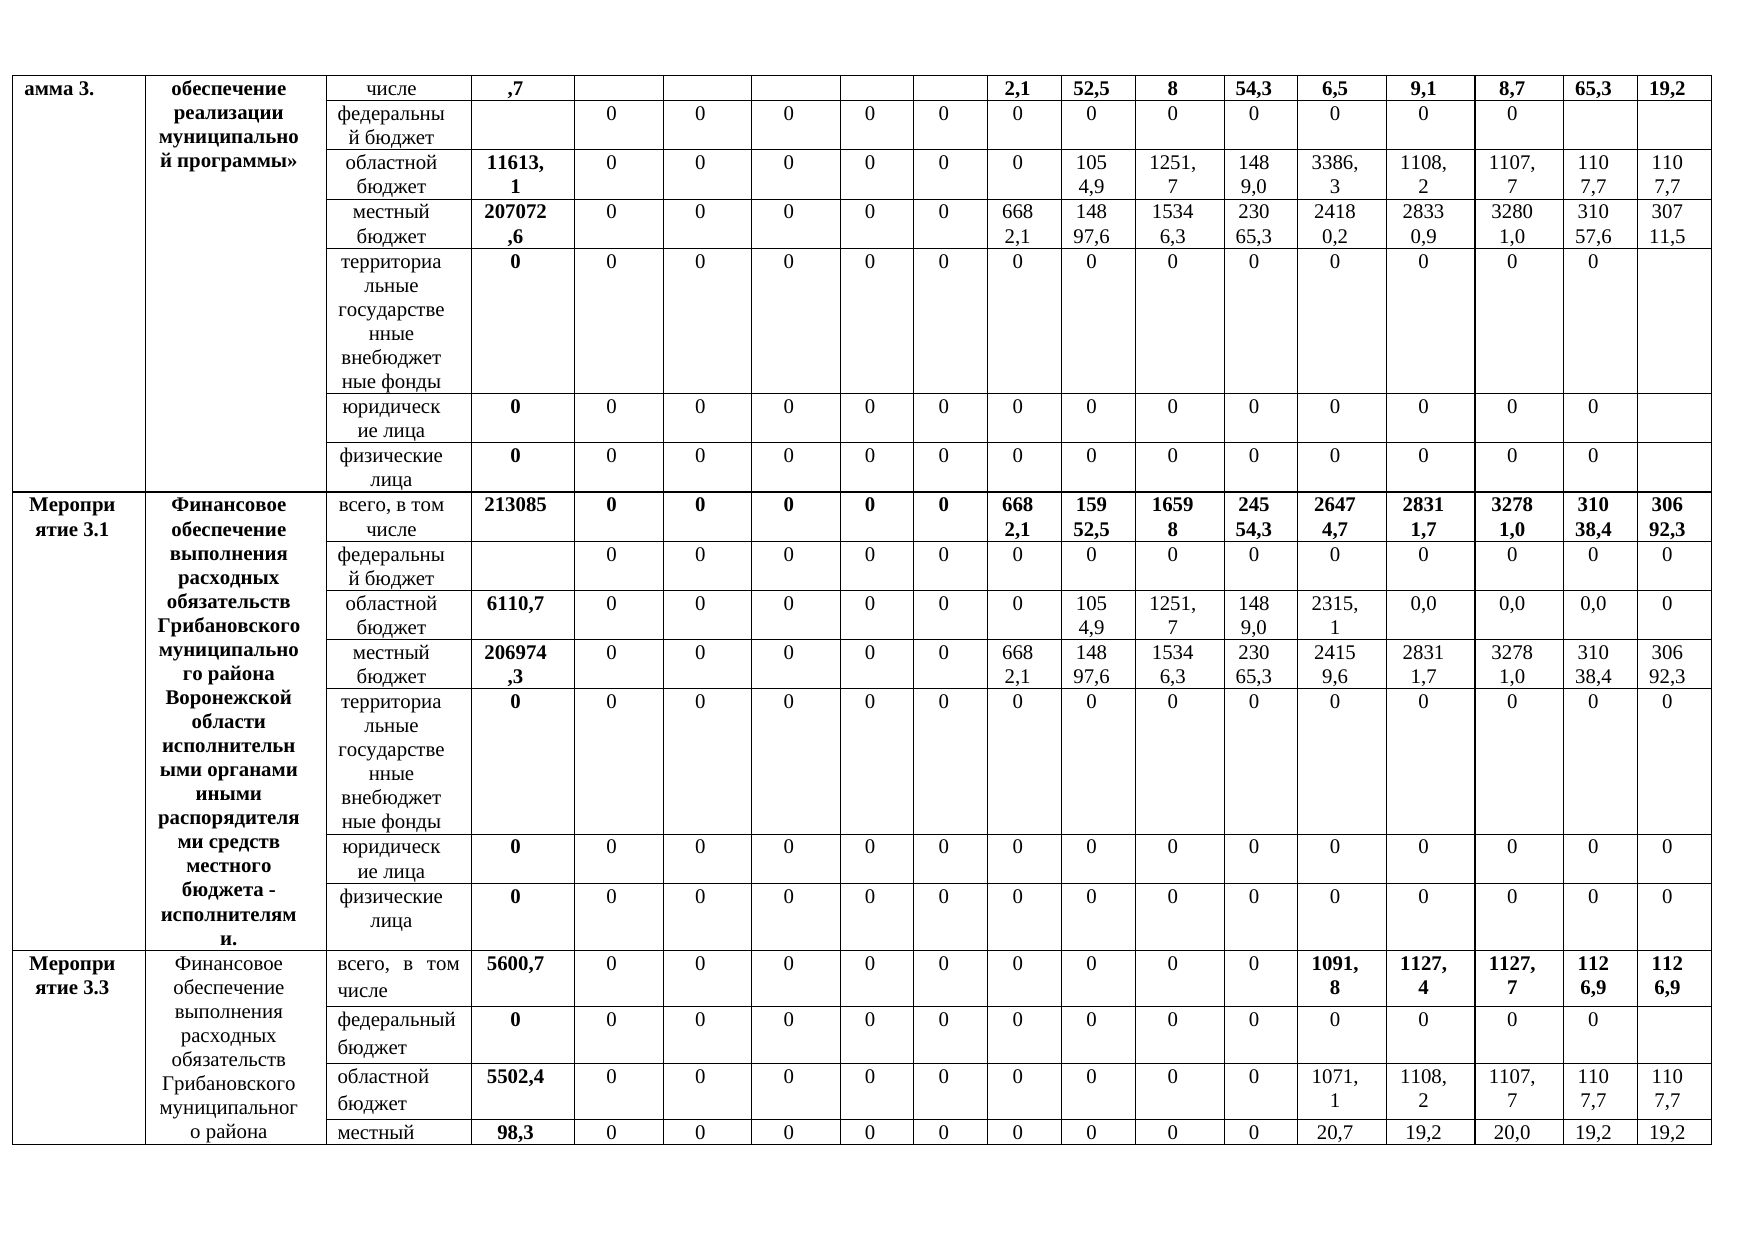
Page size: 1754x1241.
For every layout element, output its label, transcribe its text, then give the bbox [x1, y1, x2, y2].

table_cell 0,0 [1476, 591, 1563, 639]
table_cell 206974,3 [472, 640, 574, 688]
table_cell [472, 542, 574, 590]
table_cell 0 [914, 200, 987, 248]
table_cell 0 [841, 689, 913, 833]
table_cell 1489,0 [1225, 591, 1297, 639]
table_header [146, 76, 326, 491]
table_cell 24554,3 [1225, 493, 1297, 541]
table_cell 0,0 [1564, 591, 1637, 639]
table_cell 0 [752, 951, 840, 1006]
table_cell 0 [1476, 1007, 1563, 1063]
table_cell 0 [575, 443, 663, 491]
table_cell 0 [664, 1064, 751, 1119]
table_cell 15346,3 [1136, 640, 1224, 688]
table_cell 0 [988, 591, 1061, 639]
table_cell 0 [1136, 1120, 1224, 1144]
table_cell 16598 [1136, 493, 1224, 541]
table_cell 0 [1387, 1007, 1474, 1063]
table_cell 0 [841, 394, 913, 442]
table_cell Мероприятие 3.3 [13, 951, 145, 1144]
table_cell 0 [575, 200, 663, 248]
table_cell 0 [1298, 443, 1386, 491]
table_cell 0 [1136, 1007, 1224, 1063]
table_cell [472, 101, 574, 149]
table_cell [1638, 249, 1711, 393]
table_cell Финансовое обеспечение выполнения расходных обязательств Грибановского муниципального района Воронежской области исполнительными органами иными распорядителями средств местного бюджета - исполнителями. [146, 493, 326, 949]
table_cell 0 [1136, 1064, 1224, 1119]
table_cell 0 [1062, 951, 1135, 1006]
table_cell 98,3 [472, 1120, 574, 1144]
table_cell 0 [914, 249, 987, 393]
table_cell юридические лица [327, 394, 471, 442]
table_cell 0 [575, 249, 663, 393]
table_cell 5502,4 [472, 1064, 574, 1119]
table_cell 0 [1062, 249, 1135, 393]
table_cell 0 [1298, 101, 1386, 149]
table_cell 0 [1225, 394, 1297, 442]
table_cell 31038,4 [1564, 640, 1637, 688]
table_cell 0 [988, 689, 1061, 833]
table_cell 1108,2 [1387, 1064, 1474, 1119]
table_cell 0 [1638, 591, 1711, 639]
table_cell 0 [752, 249, 840, 393]
table_cell 0 [1225, 101, 1297, 149]
table_cell 5600,7 [472, 951, 574, 1006]
table_cell 0 [1136, 394, 1224, 442]
table_cell 0 [988, 1064, 1061, 1119]
table_cell 0 [841, 835, 913, 883]
table_header 16598 [1136, 76, 1224, 100]
table_cell 0 [472, 689, 574, 833]
table_cell 0 [575, 150, 663, 198]
table_cell 0 [752, 150, 840, 198]
table_cell 0 [1062, 542, 1135, 590]
table_cell 0 [575, 640, 663, 688]
table_cell 0 [1062, 689, 1135, 833]
table_cell 0 [841, 200, 913, 248]
table_cell 0 [841, 493, 913, 541]
table_cell 0 [752, 443, 840, 491]
table_cell 0 [1225, 835, 1297, 883]
table_cell 0 [1298, 835, 1386, 883]
table_cell 0 [1062, 1064, 1135, 1119]
table_cell 0 [575, 542, 663, 590]
table_cell 0 [1225, 1007, 1297, 1063]
table_cell 0 [988, 835, 1061, 883]
table_cell 0 [1136, 835, 1224, 883]
table_cell 32781,0 [1476, 493, 1563, 541]
table_cell 0 [1476, 443, 1563, 491]
table_cell 0 [752, 101, 840, 149]
table_cell территориальные государственные внебюджетные фонды [327, 689, 471, 833]
table_cell 0 [1638, 689, 1711, 833]
table_cell 1251,7 [1136, 150, 1224, 198]
table_cell 0 [664, 443, 751, 491]
table_cell 0 [1387, 835, 1474, 883]
table_cell 23065,3 [1225, 200, 1297, 248]
table_cell 1126,9 [1638, 951, 1711, 1006]
table_cell 20,0 [1476, 1120, 1563, 1144]
table_cell 0 [575, 1064, 663, 1119]
table_cell 0 [664, 951, 751, 1006]
table_cell 0 [914, 1120, 987, 1144]
table_cell 6682,1 [988, 640, 1061, 688]
table_cell 0 [1062, 1007, 1135, 1063]
table_cell 0 [752, 200, 840, 248]
table_cell 0 [841, 640, 913, 688]
table_cell 0 [1225, 689, 1297, 833]
table_header всего, в том числе [327, 76, 471, 100]
table_cell 0 [1298, 249, 1386, 393]
table_cell 0 [841, 1007, 913, 1063]
table_cell 1251,7 [1136, 591, 1224, 639]
table_cell 0 [1476, 835, 1563, 883]
table_cell 1054,9 [1062, 591, 1135, 639]
table_cell 0 [664, 689, 751, 833]
table_cell 0 [841, 150, 913, 198]
table_cell 0 [1387, 689, 1474, 833]
table_cell 1054,9 [1062, 150, 1135, 198]
table_cell [1638, 101, 1711, 149]
table_cell 0 [988, 542, 1061, 590]
table_cell 1489,0 [1225, 150, 1297, 198]
table_cell 0 [1387, 884, 1474, 949]
table_cell 6110,7 [472, 591, 574, 639]
table_cell 0 [1476, 542, 1563, 590]
table_header 29439,1 [1387, 76, 1474, 100]
table_cell 1127,7 [1476, 951, 1563, 1006]
table_cell местный бюджет [327, 640, 471, 688]
table_cell 0 [1136, 249, 1224, 393]
table_cell 0 [841, 1120, 913, 1144]
table_cell 0 [988, 1120, 1061, 1144]
table_cell 0 [1225, 1120, 1297, 1144]
table_cell всего, в том числе [327, 951, 471, 1006]
table_cell 31038,4 [1564, 493, 1637, 541]
table_cell 30692,3 [1638, 493, 1711, 541]
table_cell 0 [472, 443, 574, 491]
table_cell 0 [472, 884, 574, 949]
table_cell 0 [752, 689, 840, 833]
table_cell 0 [1225, 884, 1297, 949]
table_cell 1126,9 [1564, 951, 1637, 1006]
table_cell 0 [1136, 542, 1224, 590]
table_cell 0 [914, 640, 987, 688]
table_cell 0 [752, 493, 840, 541]
table_cell 0 [664, 591, 751, 639]
table_cell 19,2 [1564, 1120, 1637, 1144]
table_cell 3386,3 [1298, 150, 1386, 198]
table_cell 0 [988, 101, 1061, 149]
table_cell 0 [1298, 1007, 1386, 1063]
table_cell 207072,6 [472, 200, 574, 248]
table_cell 23065,3 [1225, 640, 1297, 688]
table_cell 0 [914, 493, 987, 541]
table_cell 30711,5 [1638, 200, 1711, 248]
table_cell 0 [575, 835, 663, 883]
table_cell 1107,7 [1638, 1064, 1711, 1119]
table_cell 0 [988, 884, 1061, 949]
table_header 0 [752, 76, 840, 100]
table_cell 0 [988, 249, 1061, 393]
table_cell 0 [664, 640, 751, 688]
table_cell [1638, 443, 1711, 491]
table_header 31819,2 [1638, 76, 1711, 100]
table_cell 1071,1 [1298, 1064, 1386, 1119]
table_cell 0 [664, 394, 751, 442]
table_cell 0 [1136, 689, 1224, 833]
table_cell 0 [575, 591, 663, 639]
table_cell 15346,3 [1136, 200, 1224, 248]
table_cell [1638, 1007, 1711, 1063]
table_header 33908,7 [1476, 76, 1563, 100]
table_cell [1564, 101, 1637, 149]
table_cell 0 [752, 542, 840, 590]
table_cell 0 [1136, 951, 1224, 1006]
table_cell 0 [914, 443, 987, 491]
table_cell 11613,1 [472, 150, 574, 198]
table_cell 14897,6 [1062, 200, 1135, 248]
table_cell 0 [1638, 835, 1711, 883]
table_header 218685,7 [472, 76, 574, 100]
table_cell 0 [1564, 884, 1637, 949]
table_cell 0 [914, 689, 987, 833]
table_cell 0 [664, 150, 751, 198]
table_cell 6682,1 [988, 493, 1061, 541]
table_cell 0 [575, 884, 663, 949]
table_cell 0 [914, 1007, 987, 1063]
table_header 0 [575, 76, 663, 100]
table_cell 0 [914, 101, 987, 149]
table_cell 0 [1387, 542, 1474, 590]
table_cell 0 [1387, 443, 1474, 491]
table_cell 0 [752, 394, 840, 442]
table_cell 28311,7 [1387, 493, 1474, 541]
table_cell 0 [1476, 884, 1563, 949]
table_cell 0 [1298, 689, 1386, 833]
table_cell 0 [988, 150, 1061, 198]
table_header Подпрограмма 3. [13, 76, 145, 491]
table_cell 0 [841, 591, 913, 639]
table_cell 0 [575, 493, 663, 541]
table_cell 0 [914, 150, 987, 198]
table_cell 0 [988, 1007, 1061, 1063]
table_cell 19,2 [1387, 1120, 1474, 1144]
table_cell 0 [1638, 884, 1711, 949]
table_cell 1107,7 [1638, 150, 1711, 198]
table_cell 0 [1387, 101, 1474, 149]
table_cell 0 [1298, 394, 1386, 442]
table_cell 213085 [472, 493, 574, 541]
table_cell областной бюджет [327, 591, 471, 639]
table_cell 0 [575, 101, 663, 149]
table_cell Мероприятие 3.1 [13, 493, 145, 949]
table_cell 0 [575, 1120, 663, 1144]
table_cell 0 [1387, 249, 1474, 393]
table_cell 0 [752, 1064, 840, 1119]
table_cell 0 [1136, 101, 1224, 149]
table_cell юридические лица [327, 835, 471, 883]
table_cell 15952,5 [1062, 493, 1135, 541]
table_cell 0 [1136, 884, 1224, 949]
table_cell 0 [752, 835, 840, 883]
table_cell 19,2 [1638, 1120, 1711, 1144]
table_cell областной бюджет [327, 1064, 471, 1119]
table_cell 0 [914, 394, 987, 442]
table_cell областной бюджет [327, 150, 471, 198]
table_cell 0 [841, 1064, 913, 1119]
table_cell 0 [1476, 394, 1563, 442]
table_cell 0 [1638, 542, 1711, 590]
table_cell 0 [1564, 394, 1637, 442]
table_cell 0,0 [1387, 591, 1474, 639]
table_cell 0 [1062, 443, 1135, 491]
table_cell 0 [1062, 1120, 1135, 1144]
table_cell 32781,0 [1476, 640, 1563, 688]
table_cell 1107,7 [1476, 150, 1563, 198]
table_cell 20,7 [1298, 1120, 1386, 1144]
table_header 0 [841, 76, 913, 100]
table_cell 28330,9 [1387, 200, 1474, 248]
table_cell 0 [1225, 249, 1297, 393]
table_cell 0 [988, 394, 1061, 442]
table_cell 0 [575, 951, 663, 1006]
table_cell 0 [1564, 542, 1637, 590]
table_cell федеральный бюджет [327, 101, 471, 149]
table_cell 0 [1476, 249, 1563, 393]
table_cell 0 [988, 951, 1061, 1006]
table_cell 0 [1062, 101, 1135, 149]
table_cell физические лица [327, 884, 471, 949]
table_cell 0 [914, 542, 987, 590]
table_cell 0 [1564, 249, 1637, 393]
table_cell 0 [664, 200, 751, 248]
table_cell 0 [1225, 443, 1297, 491]
table_cell 0 [841, 101, 913, 149]
table_cell 0 [472, 249, 574, 393]
table_cell 0 [472, 835, 574, 883]
table_cell 0 [1062, 835, 1135, 883]
table_cell 0 [1298, 542, 1386, 590]
table_cell 0 [1225, 951, 1297, 1006]
table_cell 0 [914, 835, 987, 883]
table_cell 28311,7 [1387, 640, 1474, 688]
table_cell 1107,7 [1476, 1064, 1563, 1119]
table_cell местный бюджет [327, 200, 471, 248]
table_cell 0 [1136, 443, 1224, 491]
table_cell 1127,4 [1387, 951, 1474, 1006]
table_cell 0 [914, 884, 987, 949]
table_cell 0 [841, 249, 913, 393]
table_cell 1108,2 [1387, 150, 1474, 198]
table_cell 0 [664, 835, 751, 883]
table_cell 0 [1225, 1064, 1297, 1119]
table_cell 1107,7 [1564, 1064, 1637, 1119]
table_cell 14897,6 [1062, 640, 1135, 688]
table_header 0 [664, 76, 751, 100]
table_cell 6682,1 [988, 200, 1061, 248]
table_cell 0 [1062, 884, 1135, 949]
table_cell 0 [841, 443, 913, 491]
table_cell 0 [575, 394, 663, 442]
table_cell территориальные государственные внебюджетные фонды [327, 249, 471, 393]
table_header 27566,5 [1298, 76, 1386, 100]
table_cell 0 [1062, 394, 1135, 442]
table_cell всего, в том числе [327, 493, 471, 541]
table_header 6682,1 [988, 76, 1061, 100]
table_cell 0 [752, 1120, 840, 1144]
table_cell 0 [1476, 689, 1563, 833]
table_cell 0 [914, 591, 987, 639]
table_cell федеральный бюджет [327, 1007, 471, 1063]
table_cell 0 [664, 493, 751, 541]
table_cell 0 [1225, 542, 1297, 590]
table_cell 0 [1298, 884, 1386, 949]
table_cell 0 [752, 1007, 840, 1063]
table_cell 0 [1564, 1007, 1637, 1063]
table_cell 0 [841, 542, 913, 590]
table_cell 0 [472, 394, 574, 442]
table_header 0 [914, 76, 987, 100]
table_cell 1091,8 [1298, 951, 1386, 1006]
table_cell 0 [472, 1007, 574, 1063]
table_cell 26474,7 [1298, 493, 1386, 541]
table_cell 0 [914, 951, 987, 1006]
table_cell 32801,0 [1476, 200, 1563, 248]
table_cell 0 [664, 1120, 751, 1144]
table_cell 0 [752, 884, 840, 949]
table_cell 2315,1 [1298, 591, 1386, 639]
table_cell федеральный бюджет [327, 542, 471, 590]
table_cell 0 [664, 249, 751, 393]
table_header 15952,5 [1062, 76, 1135, 100]
table_cell 0 [664, 101, 751, 149]
table_header 24554,3 [1225, 76, 1297, 100]
table_cell 0 [664, 884, 751, 949]
table_cell 0 [1564, 689, 1637, 833]
table_cell 0 [1564, 835, 1637, 883]
table_cell 0 [914, 1064, 987, 1119]
table_cell 0 [841, 951, 913, 1006]
table_cell 0 [664, 542, 751, 590]
table_cell 30692,3 [1638, 640, 1711, 688]
table_cell 31057,6 [1564, 200, 1637, 248]
table_cell 0 [988, 443, 1061, 491]
table_cell 0 [752, 640, 840, 688]
table_cell 0 [1476, 101, 1563, 149]
table_cell 0 [1387, 394, 1474, 442]
table_cell физические лица [327, 443, 471, 491]
table_cell 24180,2 [1298, 200, 1386, 248]
table_cell местный бюджет [327, 1120, 471, 1144]
table_cell 0 [1564, 443, 1637, 491]
table_cell 1107,7 [1564, 150, 1637, 198]
table_cell 0 [575, 1007, 663, 1063]
table_cell 24159,6 [1298, 640, 1386, 688]
table_cell Финансовое обеспечение выполнения расходных обязательств Грибановского муниципального района Воронежской области исполнительными органами иными распорядителями средств местного бюджета - исполнителями. [146, 951, 326, 1144]
table_cell 0 [664, 1007, 751, 1063]
table_cell 0 [752, 591, 840, 639]
table_cell 0 [841, 884, 913, 949]
table_header 32165,3 [1564, 76, 1637, 100]
table_cell 0 [575, 689, 663, 833]
table_cell [1638, 394, 1711, 442]
